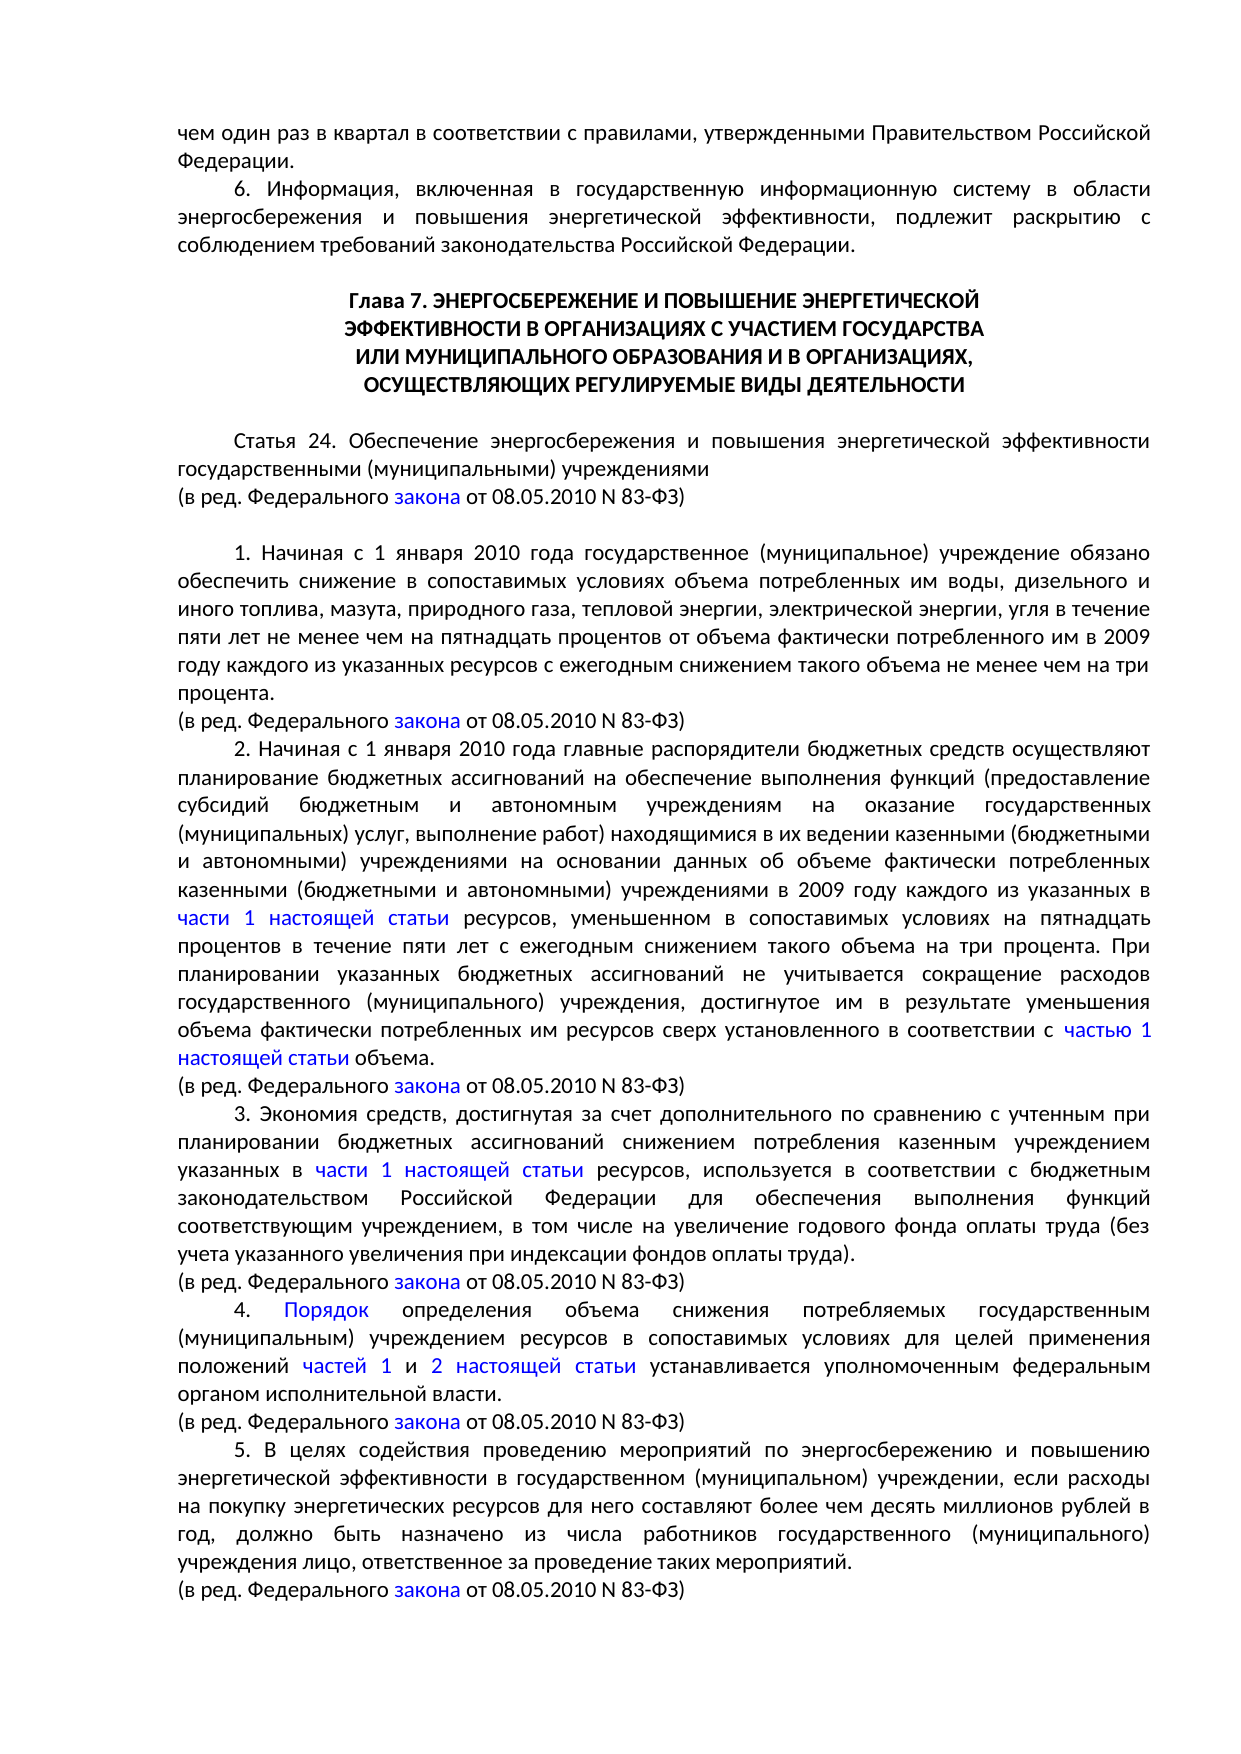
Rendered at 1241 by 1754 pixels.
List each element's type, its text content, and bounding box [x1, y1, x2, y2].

text 3. Экономия средств, достигнутая за счет дополнительного по сравнению с учтенным при планировании бюджетных ассигнований снижением потребления казенным учреждением указанных в части 1 настоящей статьи ресурсов, используется в соответствии с бюджетным законодательством Российской Федерации для обеспечения выполнения функций соответствующим учреждением, в том числе на увеличение годового фонда оплаты труда (без учета указанного увеличения при индексации фондов оплаты труда). [177, 1099, 1152, 1267]
text (в ред. Федерального закона от 08.05.2010 N 83-ФЗ) [177, 1071, 1152, 1099]
text Статья 24. Обеспечение энергосбережения и повышения энергетической эффективности государственными (муниципальными) учреждениями [177, 426, 1152, 482]
text ИЛИ МУНИЦИПАЛЬНОГО ОБРАЗОВАНИЯ И В ОРГАНИЗАЦИЯХ, [177, 342, 1152, 370]
text (в ред. Федерального закона от 08.05.2010 N 83-ФЗ) [177, 482, 1152, 510]
text ОСУЩЕСТВЛЯЮЩИХ РЕГУЛИРУЕМЫЕ ВИДЫ ДЕЯТЕЛЬНОСТИ [177, 370, 1152, 398]
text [177, 118, 1152, 174]
text 2. Начиная с 1 января 2010 года главные распорядители бюджетных средств осуществляют планирование бюджетных ассигнований на обеспечение выполнения функций (предоставление субсидий бюджетным и автономным учреждениям на оказание государственных (муниципальных) услуг, выполнение работ) находящимися в их ведении казенными (бюджетными и автономными) учреждениями на основании данных об объеме фактически потребленных казенными (бюджетными и автономными) учреждениями в 2009 году каждого из указанных в части 1 настоящей статьи ресурсов, уменьшенном в сопоставимых условиях на пятнадцать процентов в течение пяти лет с ежегодным снижением такого объема на три процента. При планировании указанных бюджетных ассигнований не учитывается сокращение расходов государственного (муниципального) учреждения, достигнутое им в результате уменьшения объема фактически потребленных им ресурсов сверх установленного в соответствии с частью 1 настоящей статьи объема. [177, 734, 1152, 1071]
text 6. Информация, включенная в государственную информационную систему в области энергосбережения и повышения энергетической эффективности, подлежит раскрытию с соблюдением требований законодательства Российской Федерации. [177, 174, 1152, 258]
text 5. В целях содействия проведению мероприятий по энергосбережению и повышению энергетической эффективности в государственном (муниципальном) учреждении, если расходы на покупку энергетических ресурсов для него составляют более чем десять миллионов рублей в год, должно быть назначено из числа работников государственного (муниципального) учреждения лицо, ответственное за проведение таких мероприятий. [177, 1435, 1152, 1575]
text (в ред. Федерального закона от 08.05.2010 N 83-ФЗ) [177, 1575, 1152, 1603]
text 4. Порядок определения объема снижения потребляемых государственным (муниципальным) учреждением ресурсов в сопоставимых условиях для целей применения положений частей 1 и 2 настоящей статьи устанавливается уполномоченным федеральным органом исполнительной власти. [177, 1295, 1152, 1407]
text Глава 7. ЭНЕРГОСБЕРЕЖЕНИЕ И ПОВЫШЕНИЕ ЭНЕРГЕТИЧЕСКОЙ [177, 286, 1152, 314]
text 1. Начиная с 1 января 2010 года государственное (муниципальное) учреждение обязано обеспечить снижение в сопоставимых условиях объема потребленных им воды, дизельного и иного топлива, мазута, природного газа, тепловой энергии, электрической энергии, угля в течение пяти лет не менее чем на пятнадцать процентов от объема фактически потребленного им в 2009 году каждого из указанных ресурсов с ежегодным снижением такого объема не менее чем на три процента. [177, 538, 1152, 707]
text ЭФФЕКТИВНОСТИ В ОРГАНИЗАЦИЯХ С УЧАСТИЕМ ГОСУДАРСТВА [177, 314, 1152, 342]
text (в ред. Федерального закона от 08.05.2010 N 83-ФЗ) [177, 1407, 1152, 1435]
text (в ред. Федерального закона от 08.05.2010 N 83-ФЗ) [177, 707, 1152, 734]
text (в ред. Федерального закона от 08.05.2010 N 83-ФЗ) [177, 1267, 1152, 1295]
